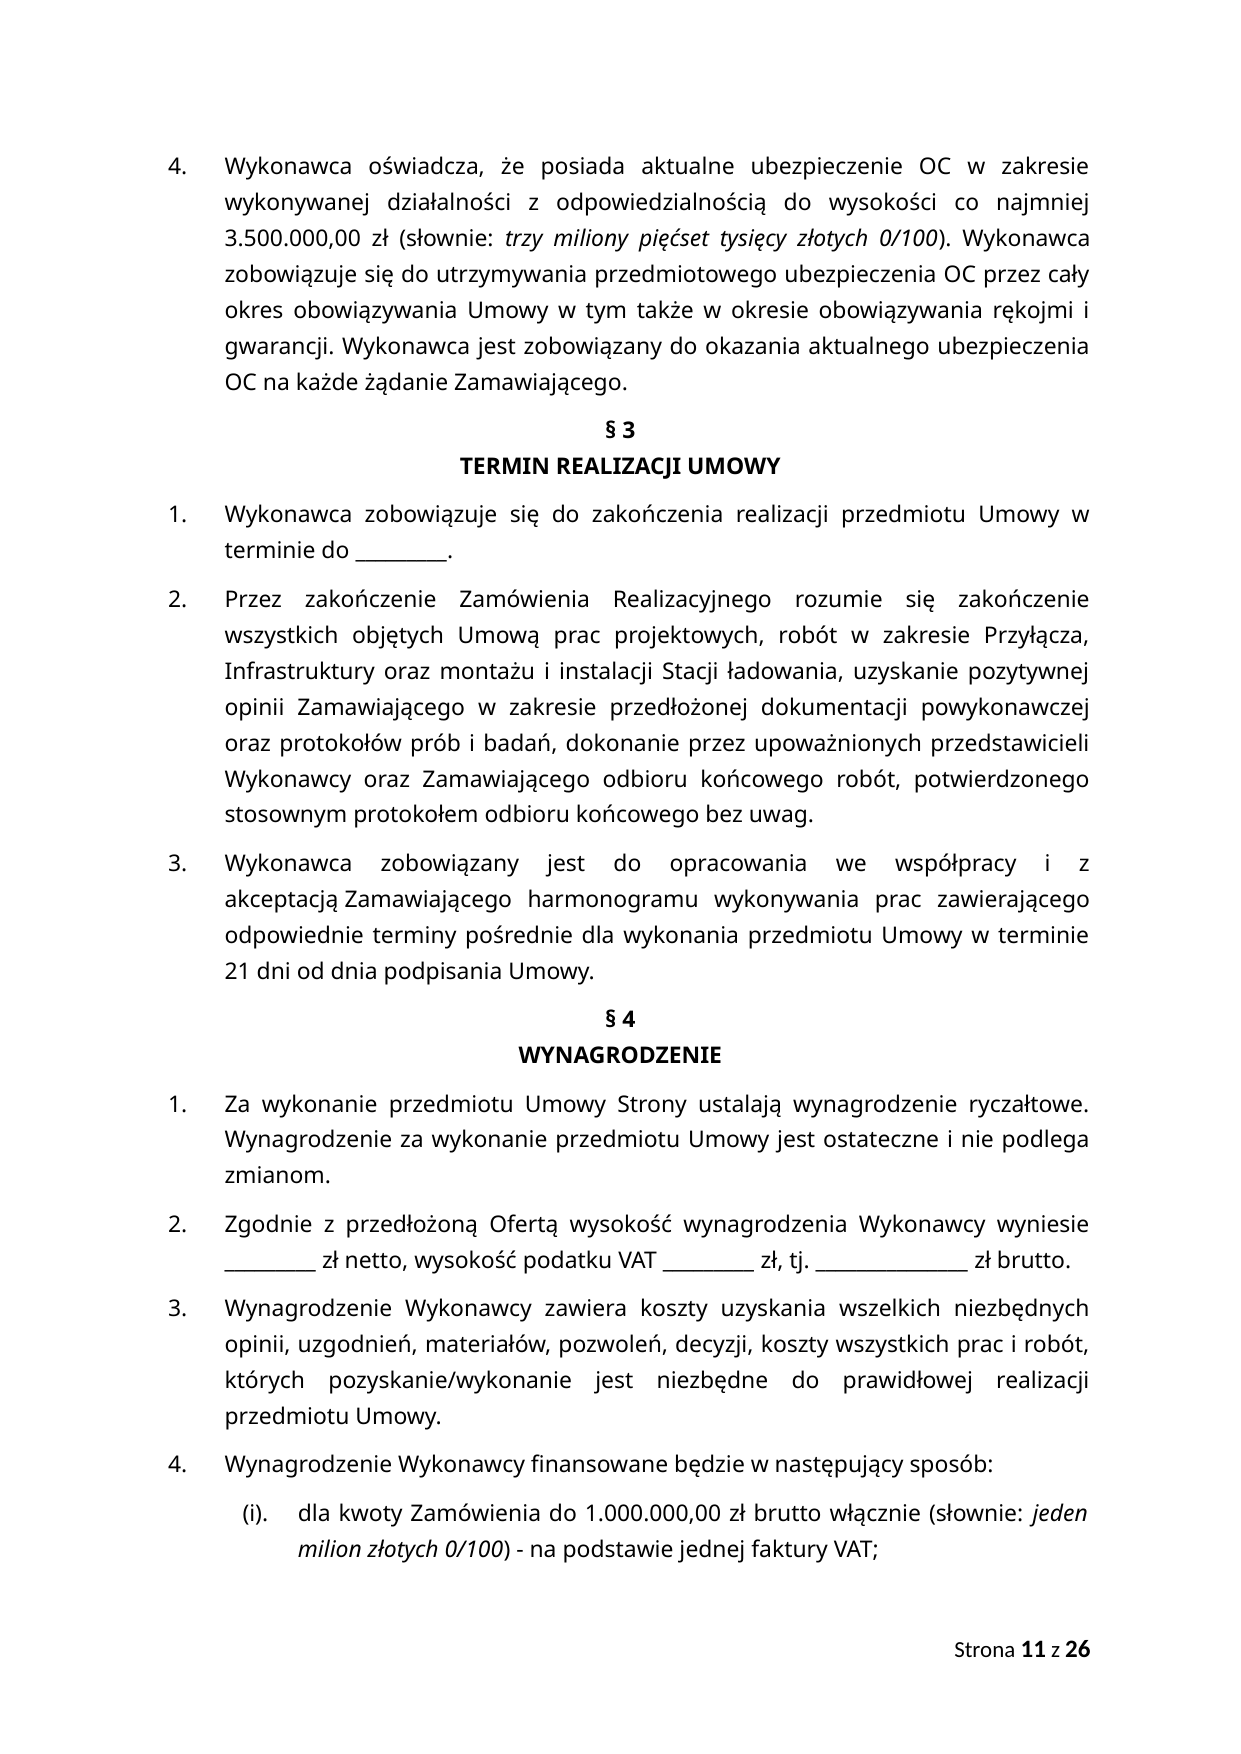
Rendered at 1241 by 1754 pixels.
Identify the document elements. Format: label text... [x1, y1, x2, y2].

list Wykonawca zobowiązuje się do zakończenia realizacji przedmiotu Umowy w terminie do _________. [187, 498, 1090, 566]
text § 3 TERMIN REALIZACJI UMOWY [150, 414, 1090, 481]
list Za wykonanie przedmiotu Umowy Strony ustalają wynagrodzenie ryczałtowe. Wynagrodzenie za wykonanie przedmiotu Umowy jest ostateczne i nie podlega zmianom. [187, 1087, 1090, 1191]
text § 4 WYNAGRODZENIE [150, 1003, 1090, 1070]
list Przez zakończenie Zamówienia Realizacyjnego rozumie się zakończenie wszystkich objętych Umową prac projektowych, robót w zakresie Przyłącza, Infrastruktury oraz montażu i instalacji Stacji ładowania, uzyskanie pozytywnej opinii Zamawiającego w zakresie przedłożonej dokumentacji powykonawczej oraz protokołów prób i badań, dokonanie przez upoważnionych przedstawicieli Wykonawcy oraz Zamawiającego odbioru końcowego robót, potwierdzonego stosownym protokołem odbioru końcowego bez uwag. [187, 583, 1090, 830]
list Wykonawca oświadcza, że posiada aktualne ubezpieczenie OC w zakresie wykonywanej działalności z odpowiedzialnością do wysokości co najmniej 3.500.000,00 zł (słownie: trzy miliony pięćset tysięcy złotych 0/100). Wykonawca zobowiązuje się do utrzymywania przedmiotowego ubezpieczenia OC przez cały okres obowiązywania Umowy w tym także w okresie obowiązywania rękojmi i gwarancji. Wykonawca jest zobowiązany do okazania aktualnego ubezpieczenia OC na każde żądanie Zamawiającego. [187, 150, 1090, 397]
list Wynagrodzenie Wykonawcy finansowane będzie w następujący sposób: [187, 1448, 1090, 1480]
list dla kwoty Zamówienia do 1.000.000,00 zł brutto włącznie (słownie: jeden milion złotych 0/100) - na podstawie jednej faktury VAT; [268, 1497, 1090, 1564]
list Wykonawca zobowiązany jest do opracowania we współpracy i z akceptacją Zamawiającego harmonogramu wykonywania prac zawierającego odpowiednie terminy pośrednie dla wykonania przedmiotu Umowy w terminie 21 dni od dnia podpisania Umowy. [187, 847, 1090, 986]
list Wynagrodzenie Wykonawcy zawiera koszty uzyskania wszelkich niezbędnych opinii, uzgodnień, materiałów, pozwoleń, decyzji, koszty wszystkich prac i robót, których pozyskanie/wykonanie jest niezbędne do prawidłowej realizacji przedmiotu Umowy. [187, 1292, 1090, 1431]
list Zgodnie z przedłożoną Ofertą wysokość wynagrodzenia Wykonawcy wyniesie _________ zł netto, wysokość podatku VAT _________ zł, tj. _______________ zł brutto. [187, 1208, 1090, 1275]
